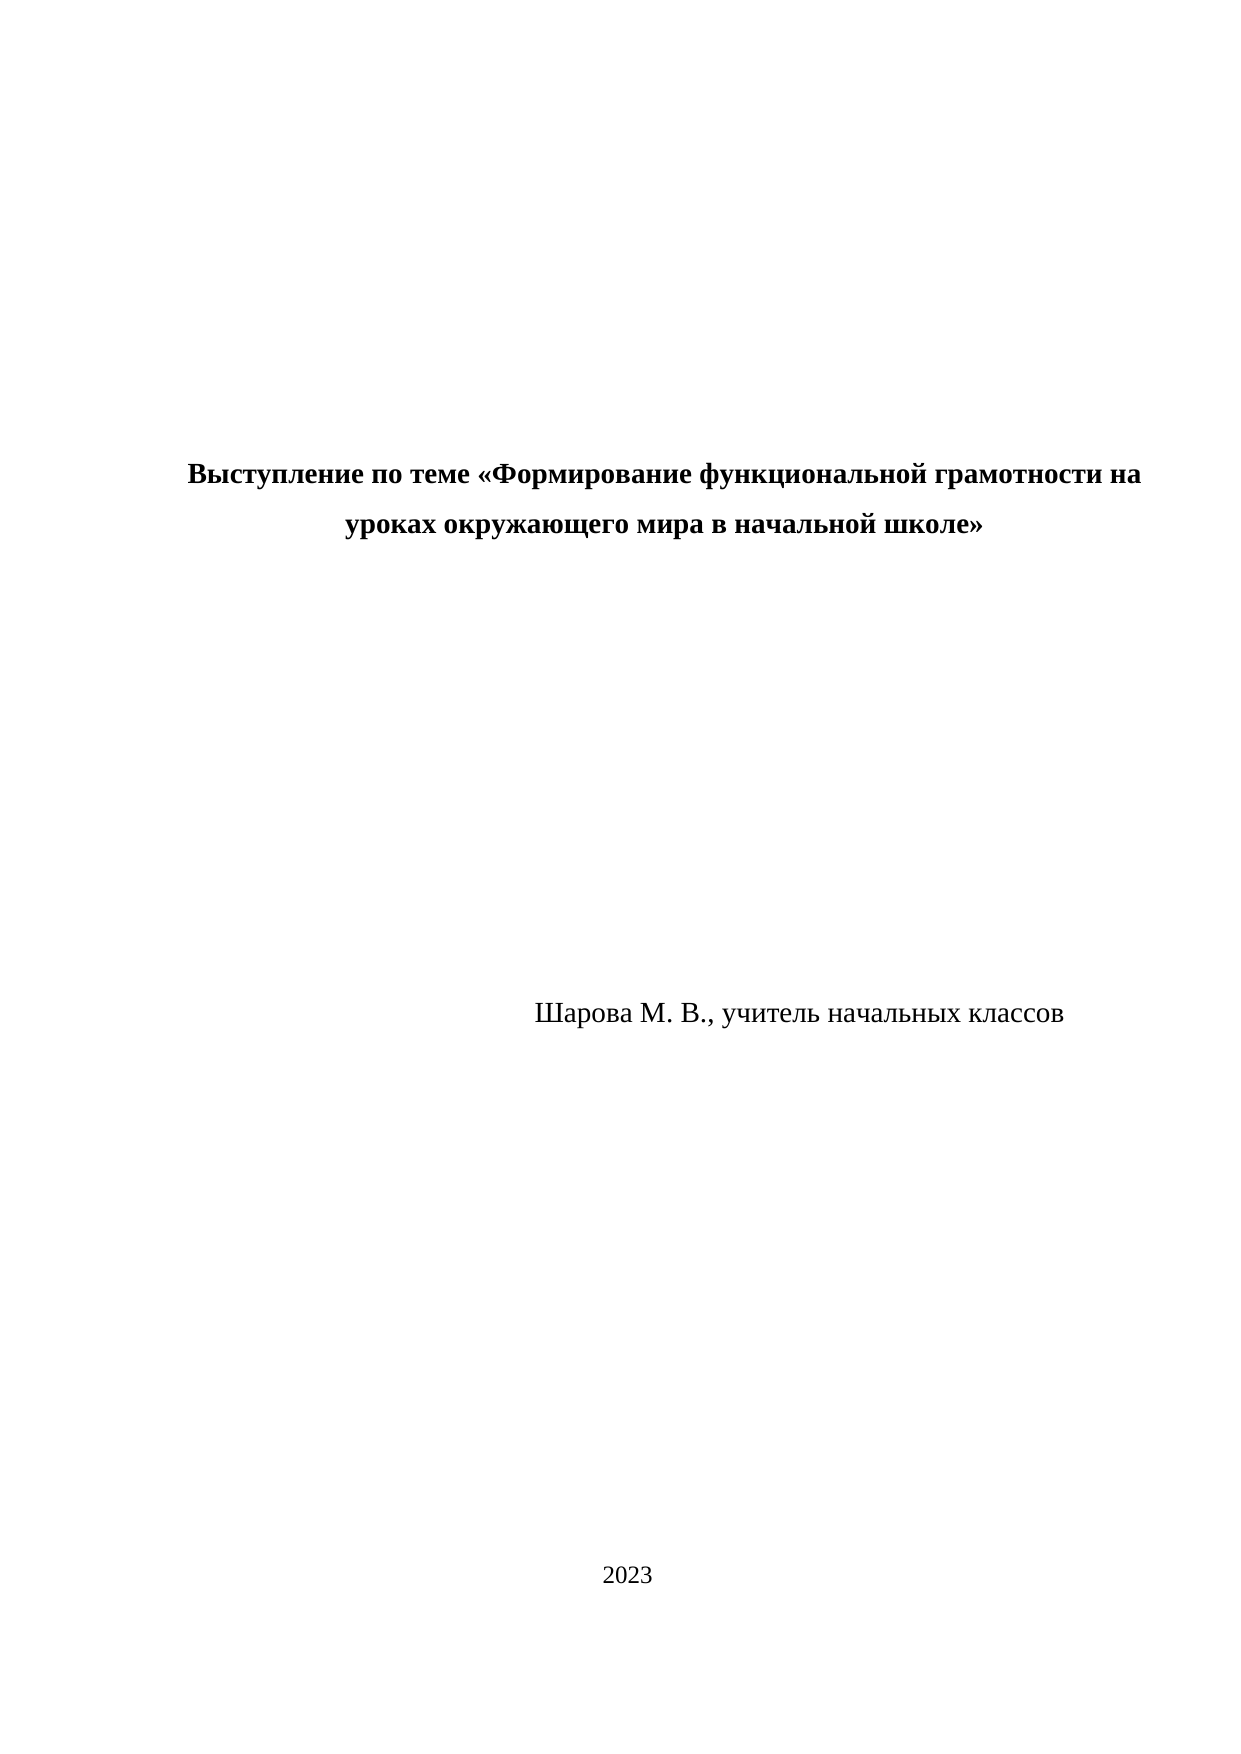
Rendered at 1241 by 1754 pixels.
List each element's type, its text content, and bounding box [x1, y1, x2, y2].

text Выступление по теме «Формирование функциональной грамотности на уроках окружающего мира в начальной школе» [177, 456, 1152, 540]
text 2023 [177, 1560, 1152, 1589]
text Шарова М. В., учитель начальных классов [177, 996, 1152, 1029]
